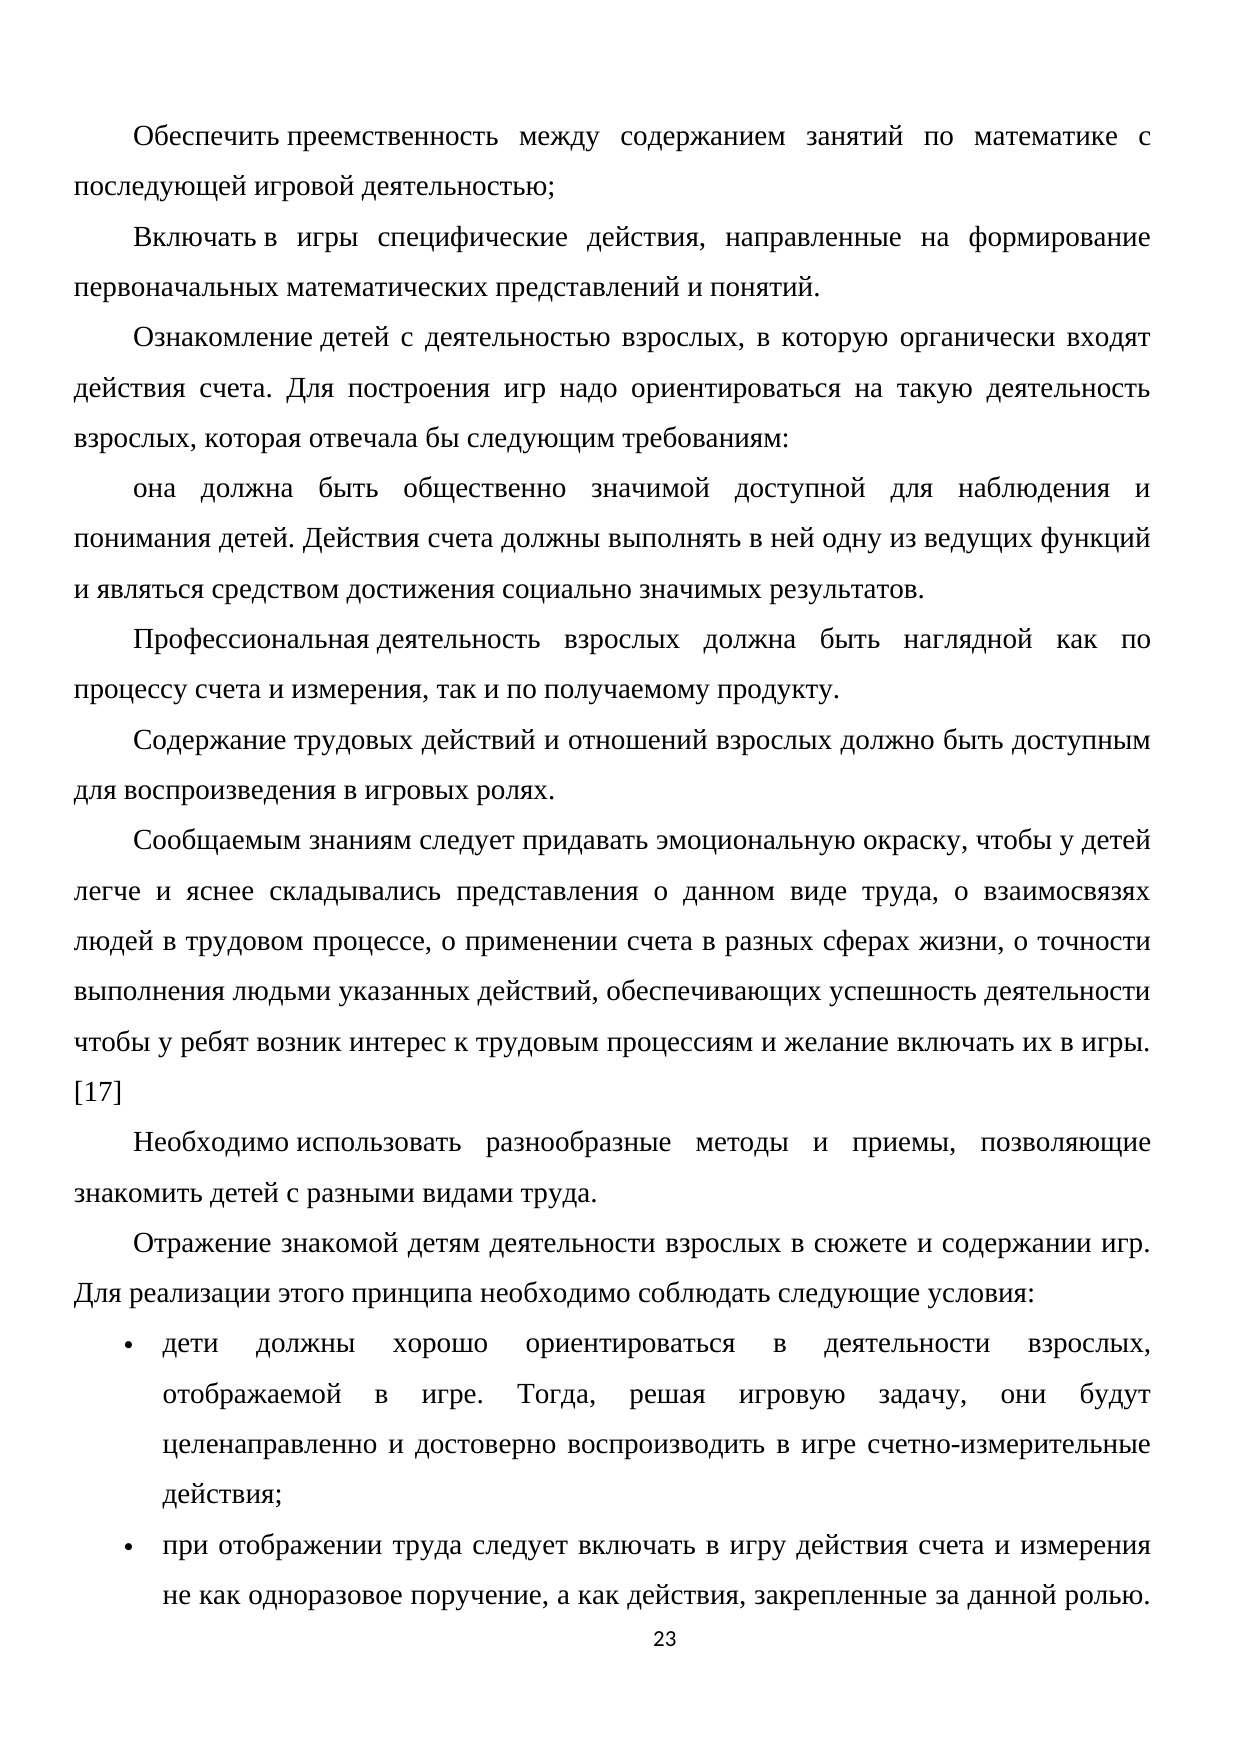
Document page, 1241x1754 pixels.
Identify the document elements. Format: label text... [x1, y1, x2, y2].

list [125, 1527, 1152, 1611]
list дети должны хорошо ориентироваться в деятельности взрослых, отображаемой в игре. Тогда, решая игровую задачу, они будут целенаправленно и достоверно воспроизводить в игре счетно-измерительные действия; [125, 1326, 1152, 1510]
text Ознакомление детей с деятельностью взрослых, в которую органически входят действия счета. Для построения игр надо ориентироваться на такую деятельность взрослых, которая отвечала бы следующим требованиям: [74, 319, 1152, 453]
text Отражение знакомой детям деятельности взрослых в сюжете и содержании игр. Для реализации этого принципа необходимо соблюдать следующие условия: [74, 1225, 1152, 1309]
text Необходимо использовать разнообразные методы и приемы, позволяющие знакомить детей с разными видами труда. [74, 1124, 1152, 1208]
text Обеспечить преемственность между содержанием занятий по математике с последующей игровой деятельностью; [74, 118, 1152, 202]
text Профессиональная деятельность взрослых должна быть наглядной как по процессу счета и измерения, так и по получаемому продукту. [74, 621, 1152, 705]
text Содержание трудовых действий и отношений взрослых должно быть доступным для воспроизведения в игровых ролях. [74, 722, 1152, 806]
text она должна быть общественно значимой доступной для наблюдения и понимания детей. Действия счета должны выполнять в ней одну из ведущих функций и являться средством достижения социально значимых результатов. [74, 470, 1152, 604]
text Включать в игры специфические действия, направленные на формирование первоначальных математических представлений и понятий. [74, 219, 1152, 303]
text Сообщаемым знаниям следует придавать эмоциональную окраску, чтобы у детей легче и яснее складывались представления о данном виде труда, о взаимосвязях людей в трудовом процессе, о применении счета в разных сферах жизни, о точности выполнения людьми указанных действий, обеспечивающих успешность деятельности чтобы у ребят возник интерес к трудовым процессиям и желание включать их в игры. [17] [74, 822, 1152, 1108]
